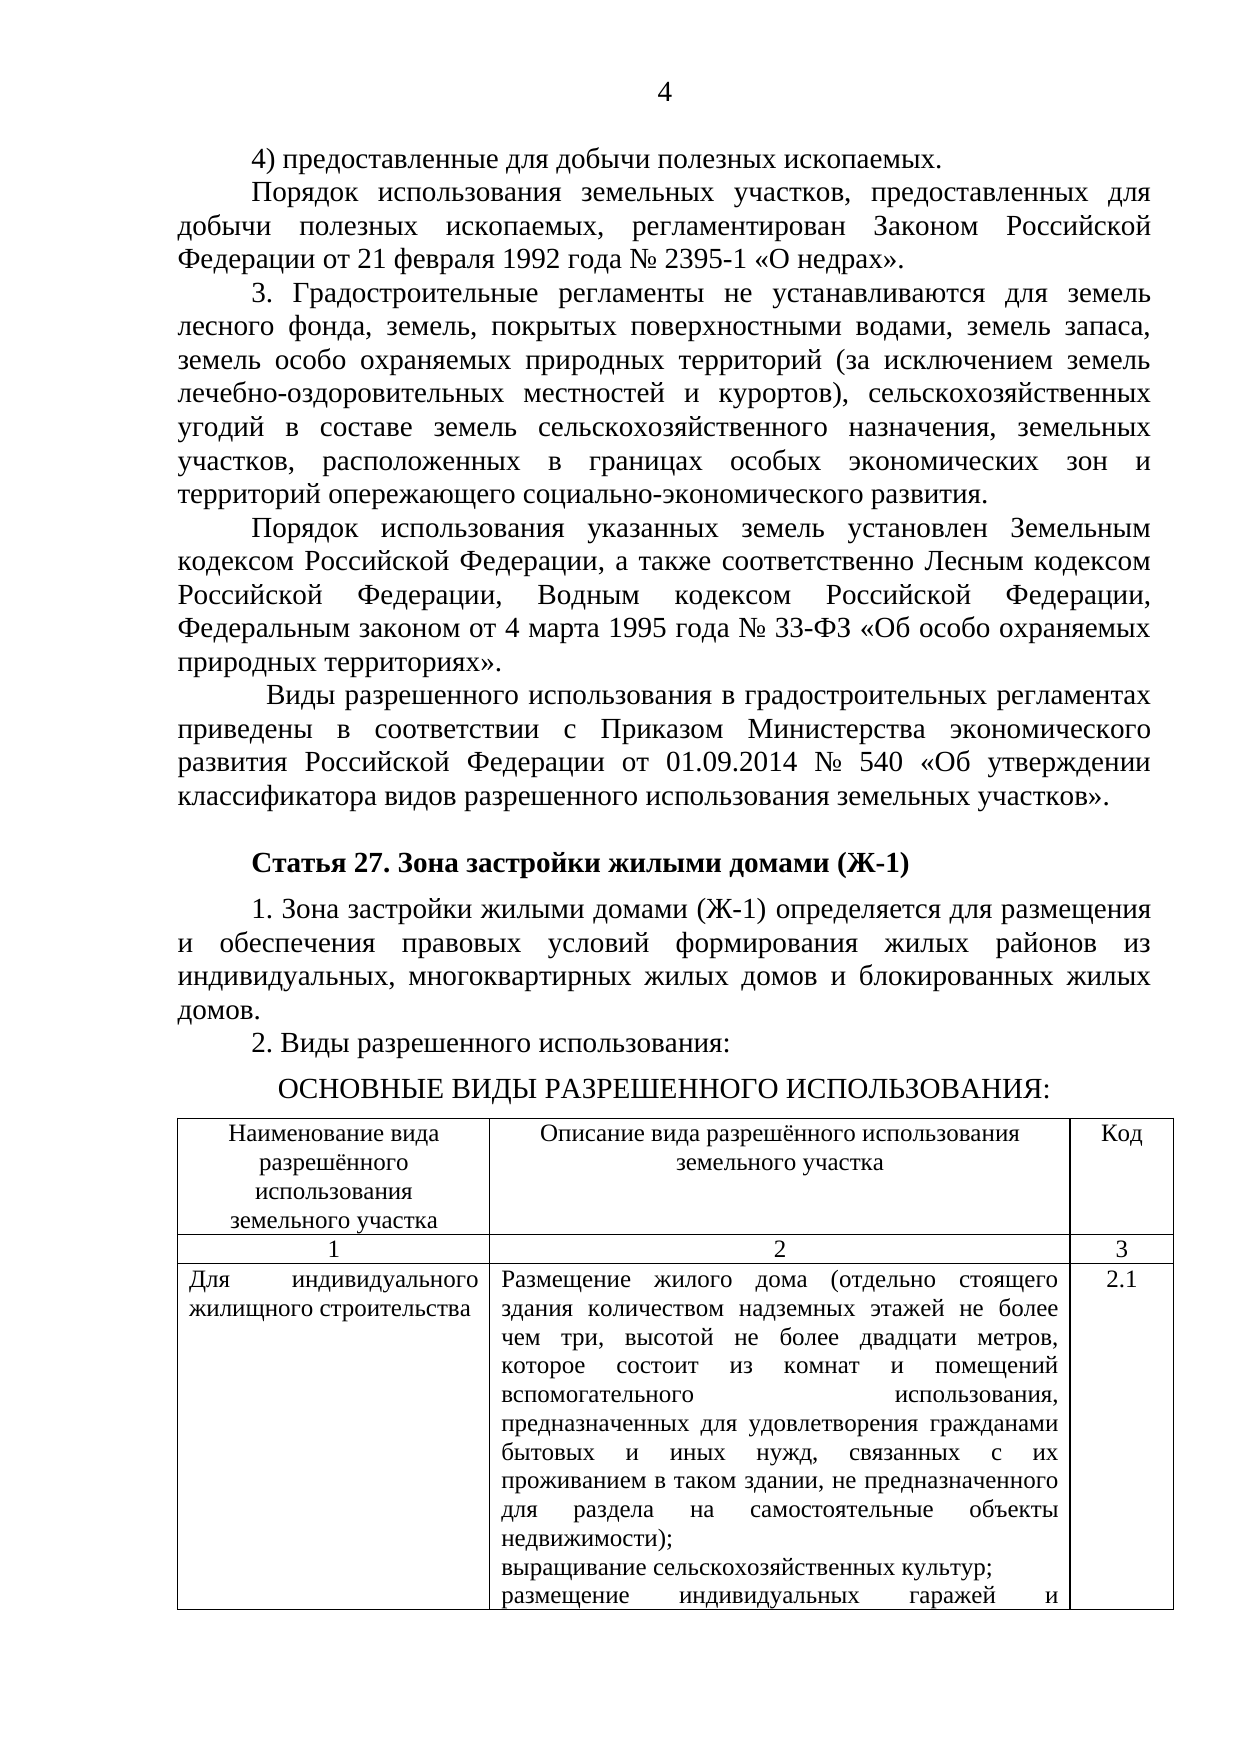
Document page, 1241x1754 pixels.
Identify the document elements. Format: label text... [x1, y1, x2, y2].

text 1. Зона застройки жилыми домами (Ж-1) определяется для размещения и обеспечения правовых условий формирования жилых районов из индивидуальных, многоквартирных жилых домов и блокированных жилых домов. [177, 891, 1152, 1025]
table_cell 2 [490, 1235, 1069, 1263]
table_cell 1 [178, 1235, 489, 1263]
text ОСНОВНЫЕ ВИДЫ РАЗРЕШЕННОГО ИСПОЛЬЗОВАНИЯ: [177, 1071, 1152, 1105]
text Виды разрешенного использования в градостроительных регламентах приведены в соответствии с Приказом Министерства экономического развития Российской Федерации от 01.09.2014 № 540 «Об утверждении классификатора видов разрешенного использования земельных участков». [177, 677, 1152, 812]
table_header Описание вида разрешённого использования земельного участка [490, 1119, 1069, 1233]
subtitle Статья 27. Зона застройки жилыми домами (Ж-1) [177, 845, 1163, 879]
text Порядок использования указанных земель установлен Земельным кодексом Российской Федерации, а также соответственно Лесным кодексом Российской Федерации, Водным кодексом Российской Федерации, Федеральным законом от 4 марта 1995 года № 33-ФЗ «Об особо охраняемых природных территориях». [177, 510, 1152, 677]
text 2. Виды разрешенного использования: [177, 1025, 1152, 1059]
text 4) предоставленные для добычи полезных ископаемых. [177, 141, 1152, 174]
table_cell 2.1 [1071, 1264, 1173, 1609]
text 3. Градостроительные регламенты не устанавливаются для земель лесного фонда, земель, покрытых поверхностными водами, земель запаса, земель особо охраняемых природных территорий (за исключением земель лечебно-оздоровительных местностей и курортов), сельскохозяйственных угодий в составе земель сельскохозяйственного назначения, земельных участков, расположенных в границах особых экономических зон и территорий опережающего социально-экономического развития. [177, 275, 1152, 510]
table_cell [178, 1264, 489, 1609]
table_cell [490, 1264, 1069, 1609]
table_header Наименование вида разрешённого использования земельного участка [178, 1119, 489, 1233]
table_cell 3 [1071, 1235, 1173, 1263]
text Порядок использования земельных участков, предоставленных для добычи полезных ископаемых, регламентирован Законом Российской Федерации от 21 февраля 1992 года № 2395-1 «О недрах». [177, 174, 1152, 275]
table_header Код [1071, 1119, 1173, 1233]
